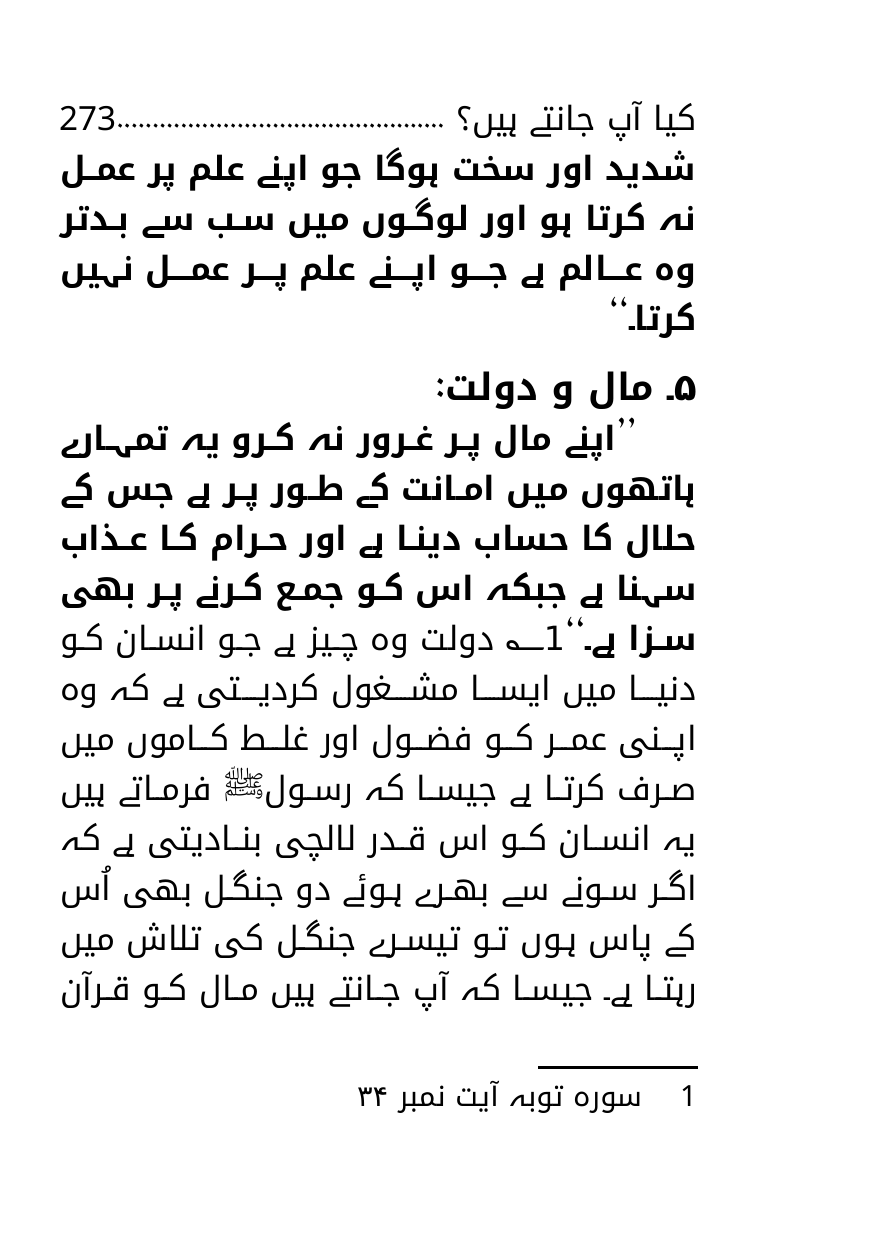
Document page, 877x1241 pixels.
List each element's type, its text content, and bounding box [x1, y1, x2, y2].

subtitle ۵۔ مال و دولت: [60, 361, 697, 411]
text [60, 411, 697, 1011]
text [60, 140, 697, 340]
